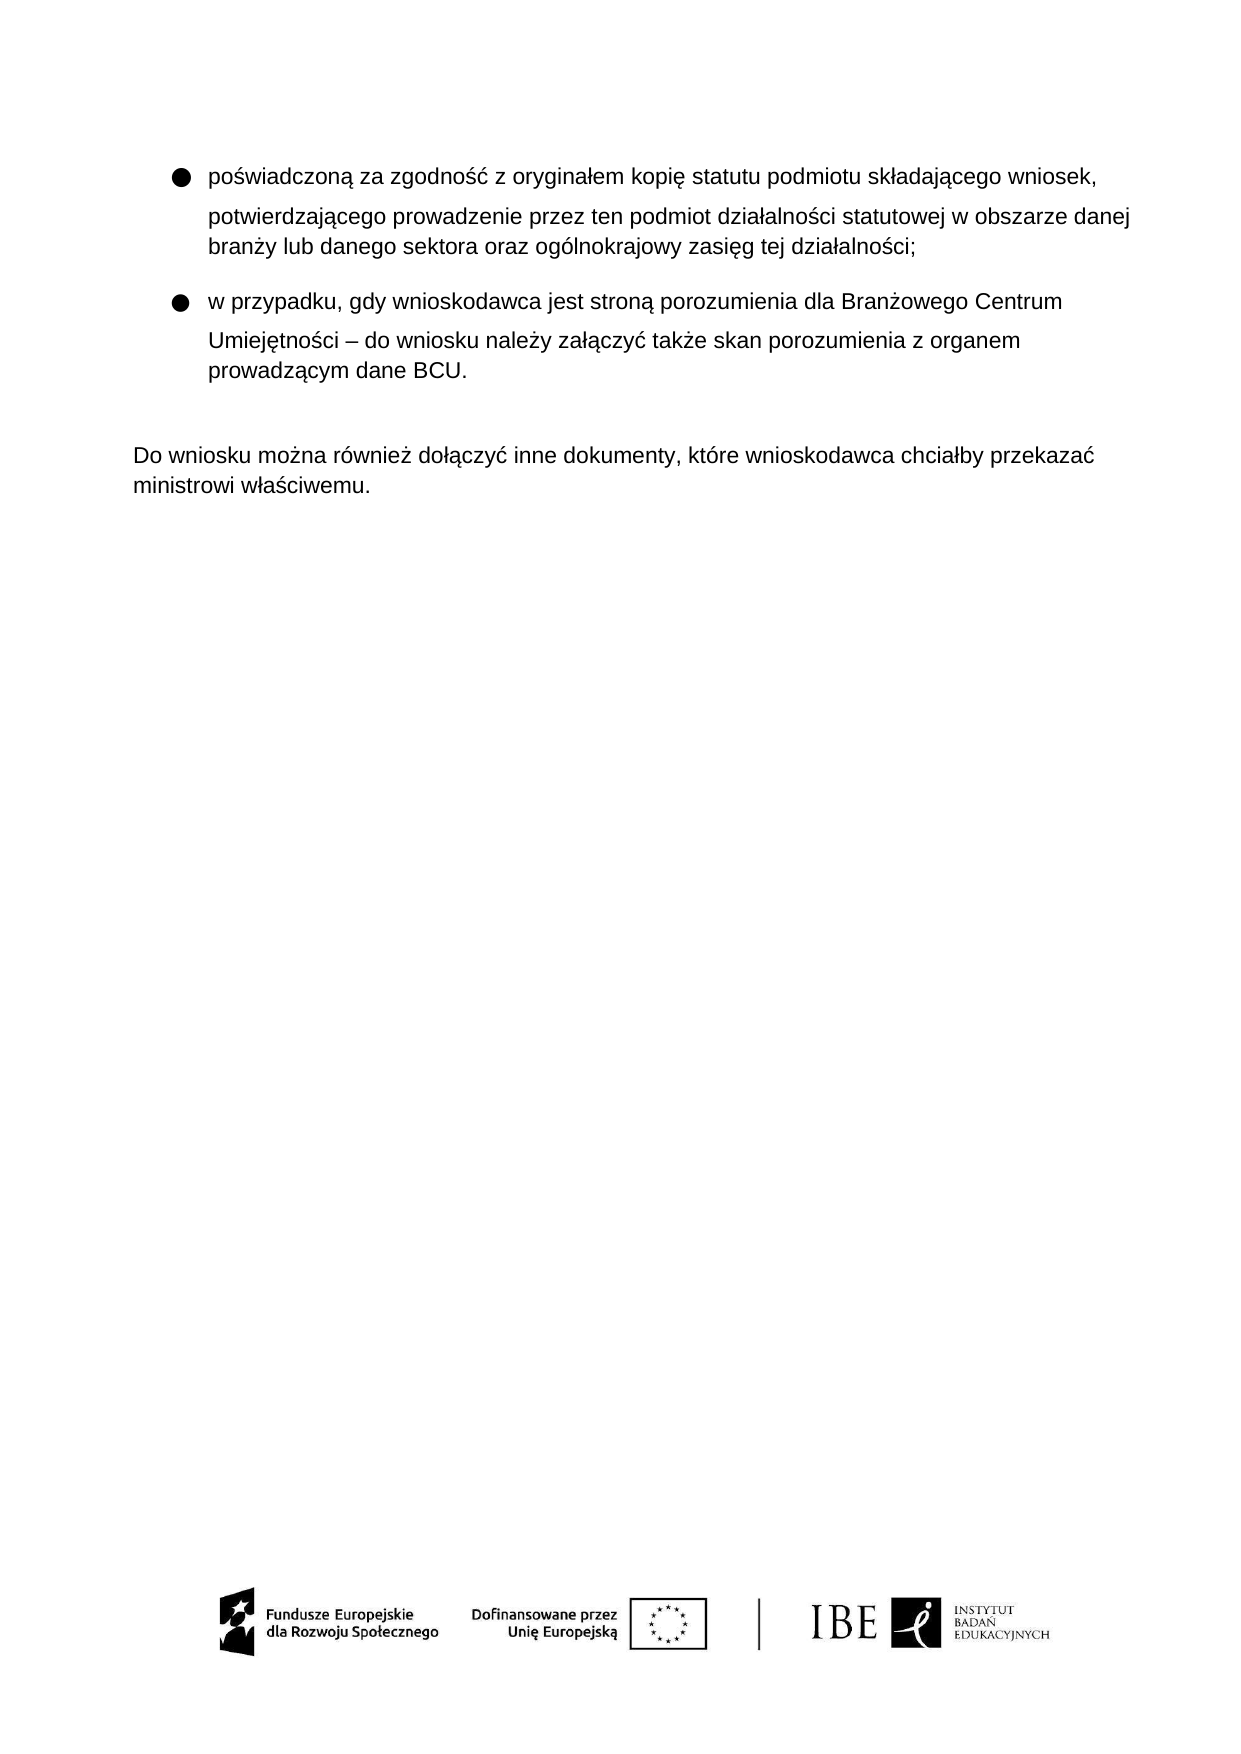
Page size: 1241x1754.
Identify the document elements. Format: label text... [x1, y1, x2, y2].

list poświadczoną za zgodność z oryginałem kopię statutu podmiotu składającego wniosek, potwierdzającego prowadzenie przez ten podmiot działalności statutowej w obszarze danej branży lub danego sektora oraz ogólnokrajowy zasięg tej działalności; [170, 148, 1137, 259]
text Do wniosku można również dołączyć inne dokumenty, które wnioskodawca chciałby przekazać ministrowi właściwemu. [133, 442, 1137, 499]
picture [133, 1536, 1138, 1707]
list w przypadku, gdy wnioskodawca jest stroną porozumienia dla Branżowego Centrum Umiejętności – do wniosku należy załączyć także skan porozumienia z organem prowadzącym dane BCU. [170, 276, 1137, 383]
